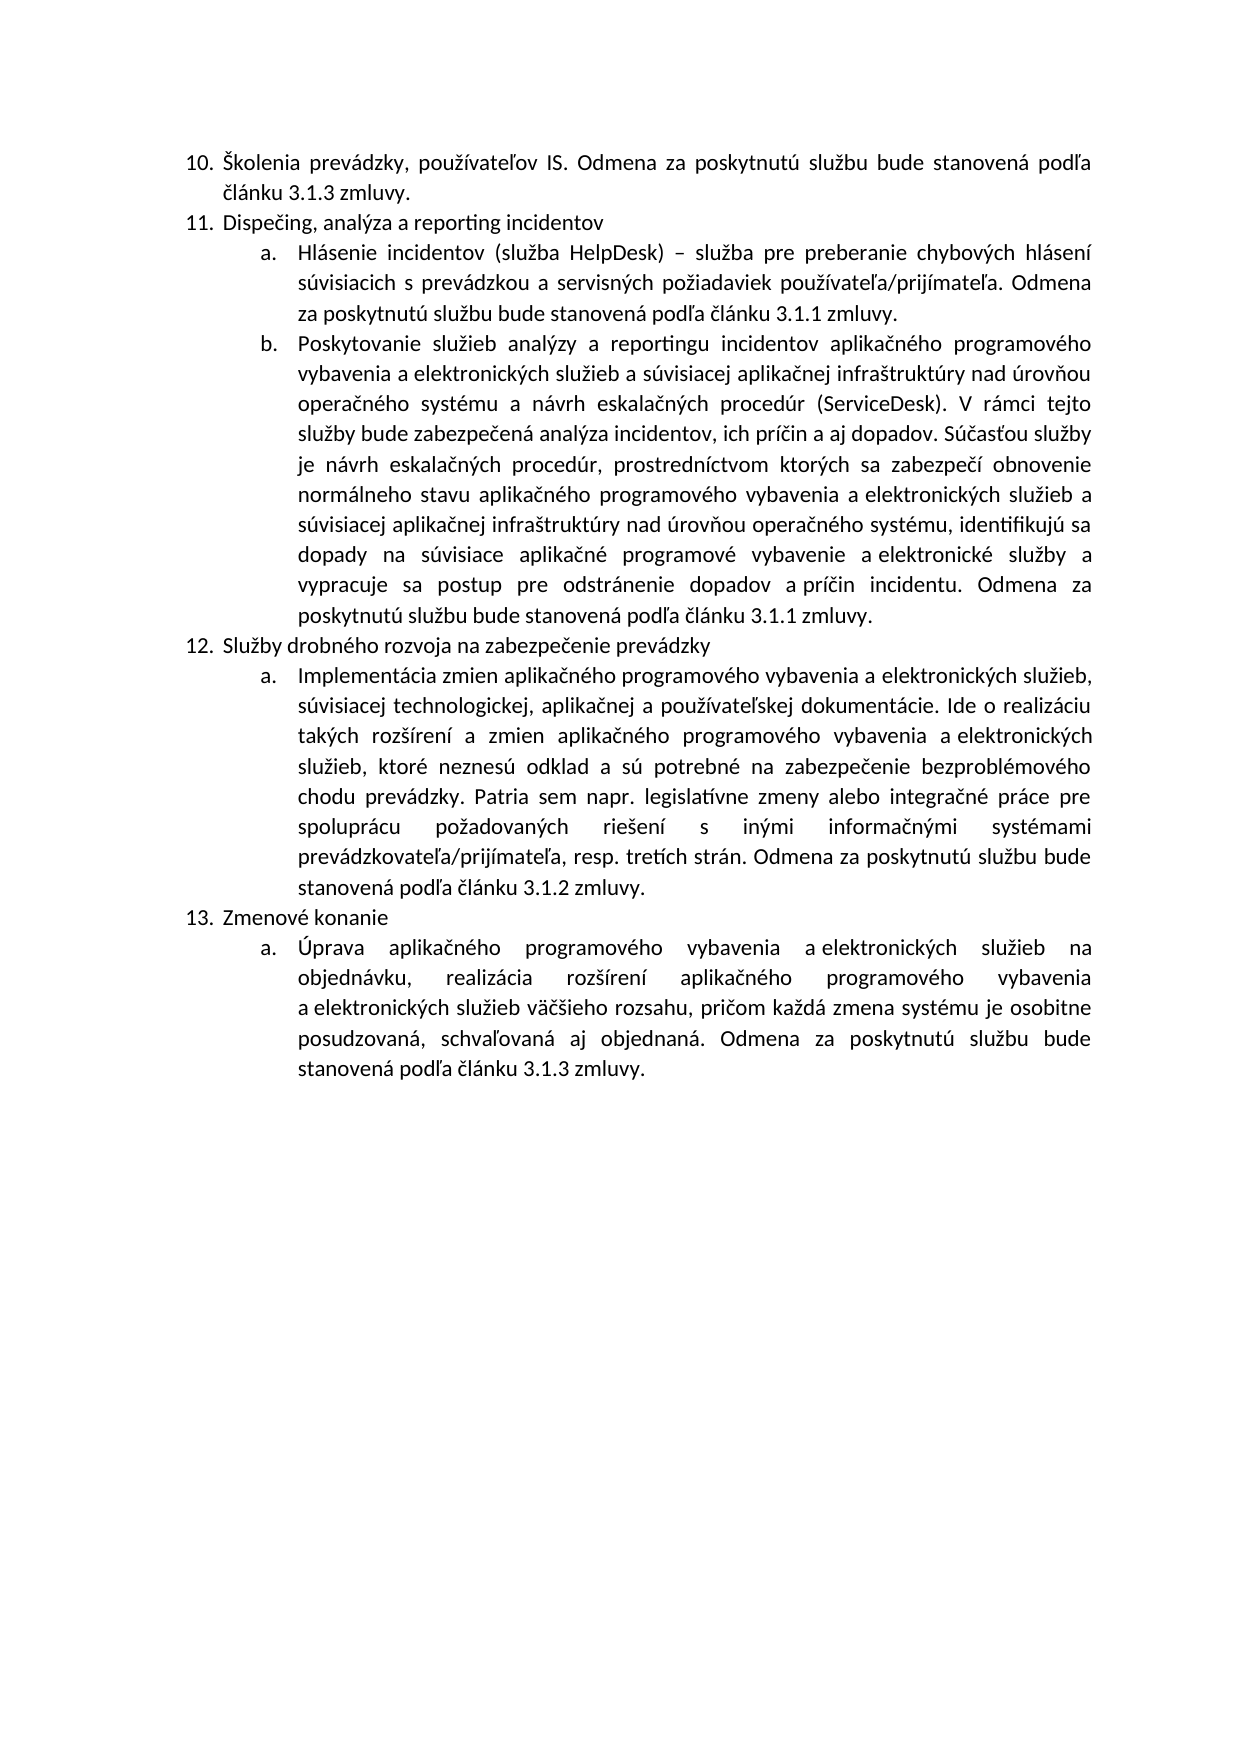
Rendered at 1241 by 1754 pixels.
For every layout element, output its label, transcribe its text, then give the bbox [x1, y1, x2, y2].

list Poskytovanie služieb analýzy a reportingu incidentov aplikačného programového vybavenia a elektronických služieb a súvisiacej aplikačnej infraštruktúry nad úrovňou operačného systému a návrh eskalačných procedúr (ServiceDesk). V rámci tejto služby bude zabezpečená analýza incidentov, ich príčin a aj dopadov. Súčasťou služby je návrh eskalačných procedúr, prostredníctvom ktorých sa zabezpečí obnovenie normálneho stavu aplikačného programového vybavenia a elektronických služieb a súvisiacej aplikačnej infraštruktúry nad úrovňou operačného systému, identifikujú sa dopady na súvisiace aplikačné programové vybavenie a elektronické služby a vypracuje sa postup pre odstránenie dopadov a príčin incidentu. Odmena za poskytnutú službu bude stanovená podľa článku 3.1.1 zmluvy. [260, 329, 1093, 629]
list Služby drobného rozvoja na zabezpečenie prevádzky [185, 631, 1093, 659]
list Implementácia zmien aplikačného programového vybavenia a elektronických služieb, súvisiacej technologickej, aplikačnej a používateľskej dokumentácie. Ide o realizáciu takých rozšírení a zmien aplikačného programového vybavenia a elektronických služieb, ktoré neznesú odklad a sú potrebné na zabezpečenie bezproblémového chodu prevádzky. Patria sem napr. legislatívne zmeny alebo integračné práce pre spoluprácu požadovaných riešení s inými informačnými systémami prevádzkovateľa/prijímateľa, resp. tretích strán. Odmena za poskytnutú službu bude stanovená podľa článku 3.1.2 zmluvy. [260, 661, 1093, 901]
list Hlásenie incidentov (služba HelpDesk) – služba pre preberanie chybových hlásení súvisiacich s prevádzkou a servisných požiadaviek používateľa/prijímateľa. Odmena za poskytnutú službu bude stanovená podľa článku 3.1.1 zmluvy. [260, 238, 1093, 327]
list Úprava aplikačného programového vybavenia a elektronických služieb na objednávku, realizácia rozšírení aplikačného programového vybavenia a elektronických služieb väčšieho rozsahu, pričom každá zmena systému je osobitne posudzovaná, schvaľovaná aj objednaná. Odmena za poskytnutú službu bude stanovená podľa článku 3.1.3 zmluvy. [260, 933, 1093, 1082]
list Dispečing, analýza a reporting incidentov [185, 208, 1093, 236]
list Školenia prevádzky, používateľov IS. Odmena za poskytnutú službu bude stanovená podľa článku 3.1.3 zmluvy. [185, 148, 1093, 206]
list Zmenové konanie [185, 903, 1093, 931]
